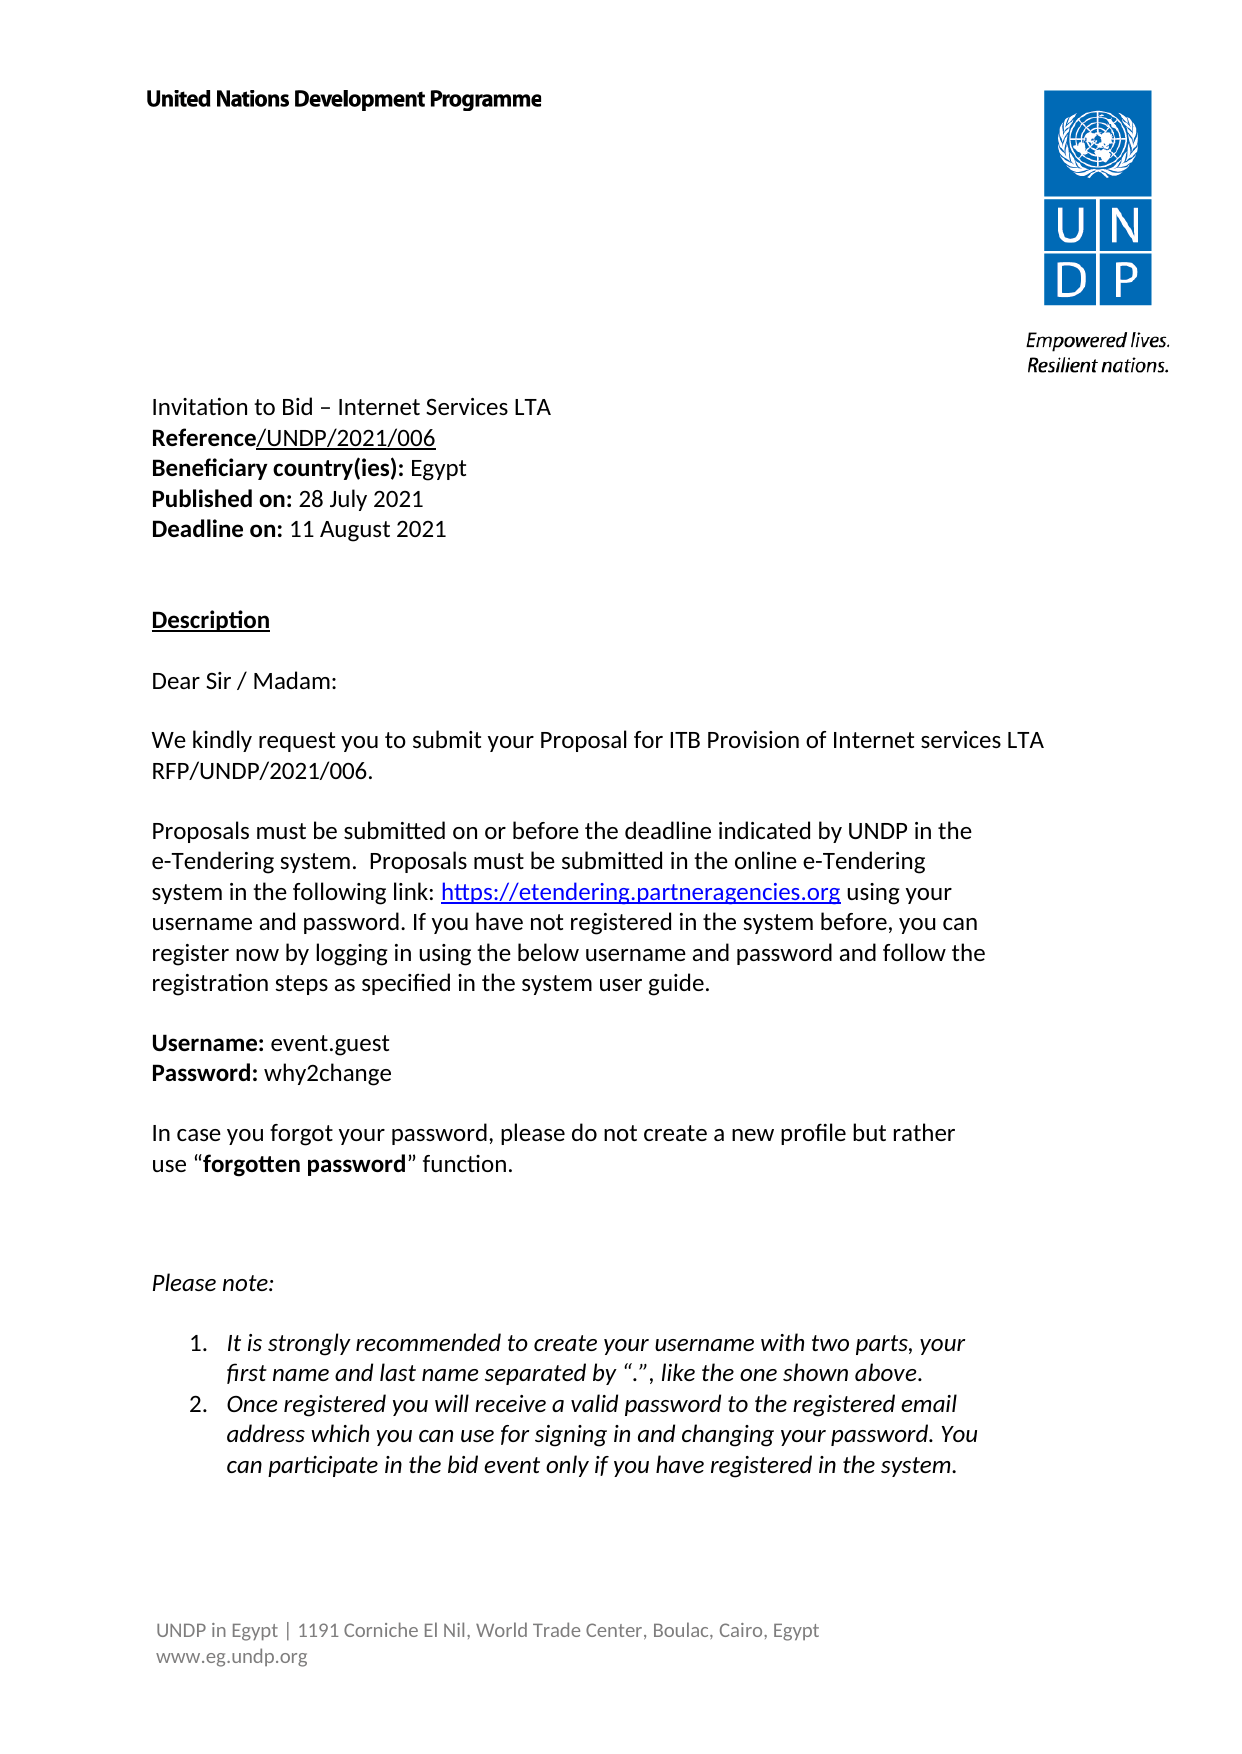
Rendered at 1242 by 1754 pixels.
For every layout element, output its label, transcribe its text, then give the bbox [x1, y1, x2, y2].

text Deadline on: 11 August 2021 [151, 514, 1183, 544]
text Reference/UNDP/2021/006 [151, 422, 1183, 453]
text Published on: 28 July 2021 [151, 483, 1183, 514]
text Beneficiary country(ies): Egypt [151, 453, 1183, 483]
text Invitation to Bid – Internet Services LTA [151, 392, 1183, 422]
text We kindly request you to submit your Proposal for ITB Provision of Internet services LTA RFP/UNDP/2021/006. [151, 724, 1183, 786]
text Description [151, 605, 1183, 634]
text Dear Sir / Madam: [151, 665, 1183, 696]
picture [1018, 83, 1171, 376]
picture [147, 90, 542, 111]
text Password: why2change [151, 1058, 1183, 1088]
text Please note: [151, 1267, 1183, 1298]
text 1. It is strongly recommended to create your username with two parts, your first name and last name separated by “.”, like the one shown above. [189, 1327, 972, 1388]
text In case you forgot your password, please do not create a new profile but rather use “forgotten password” function. [151, 1118, 962, 1179]
text Proposals must be submitted on or before the deadline indicated by UNDP in the e-Tendering system. Proposals must be submitted in the online e-Tendering system in the following link: https://etendering.partneragencies.org using your username and password. If you have not registered in the system before, you can register now by logging in using the below username and password and follow the registration steps as specified in the system user guide. [151, 815, 992, 998]
text Username: event.guest [151, 1027, 1183, 1058]
text 2. Once registered you will receive a valid password to the registered email address which you can use for signing in and changing your password. You can participate in the bid event only if you have registered in the system. [189, 1388, 985, 1480]
